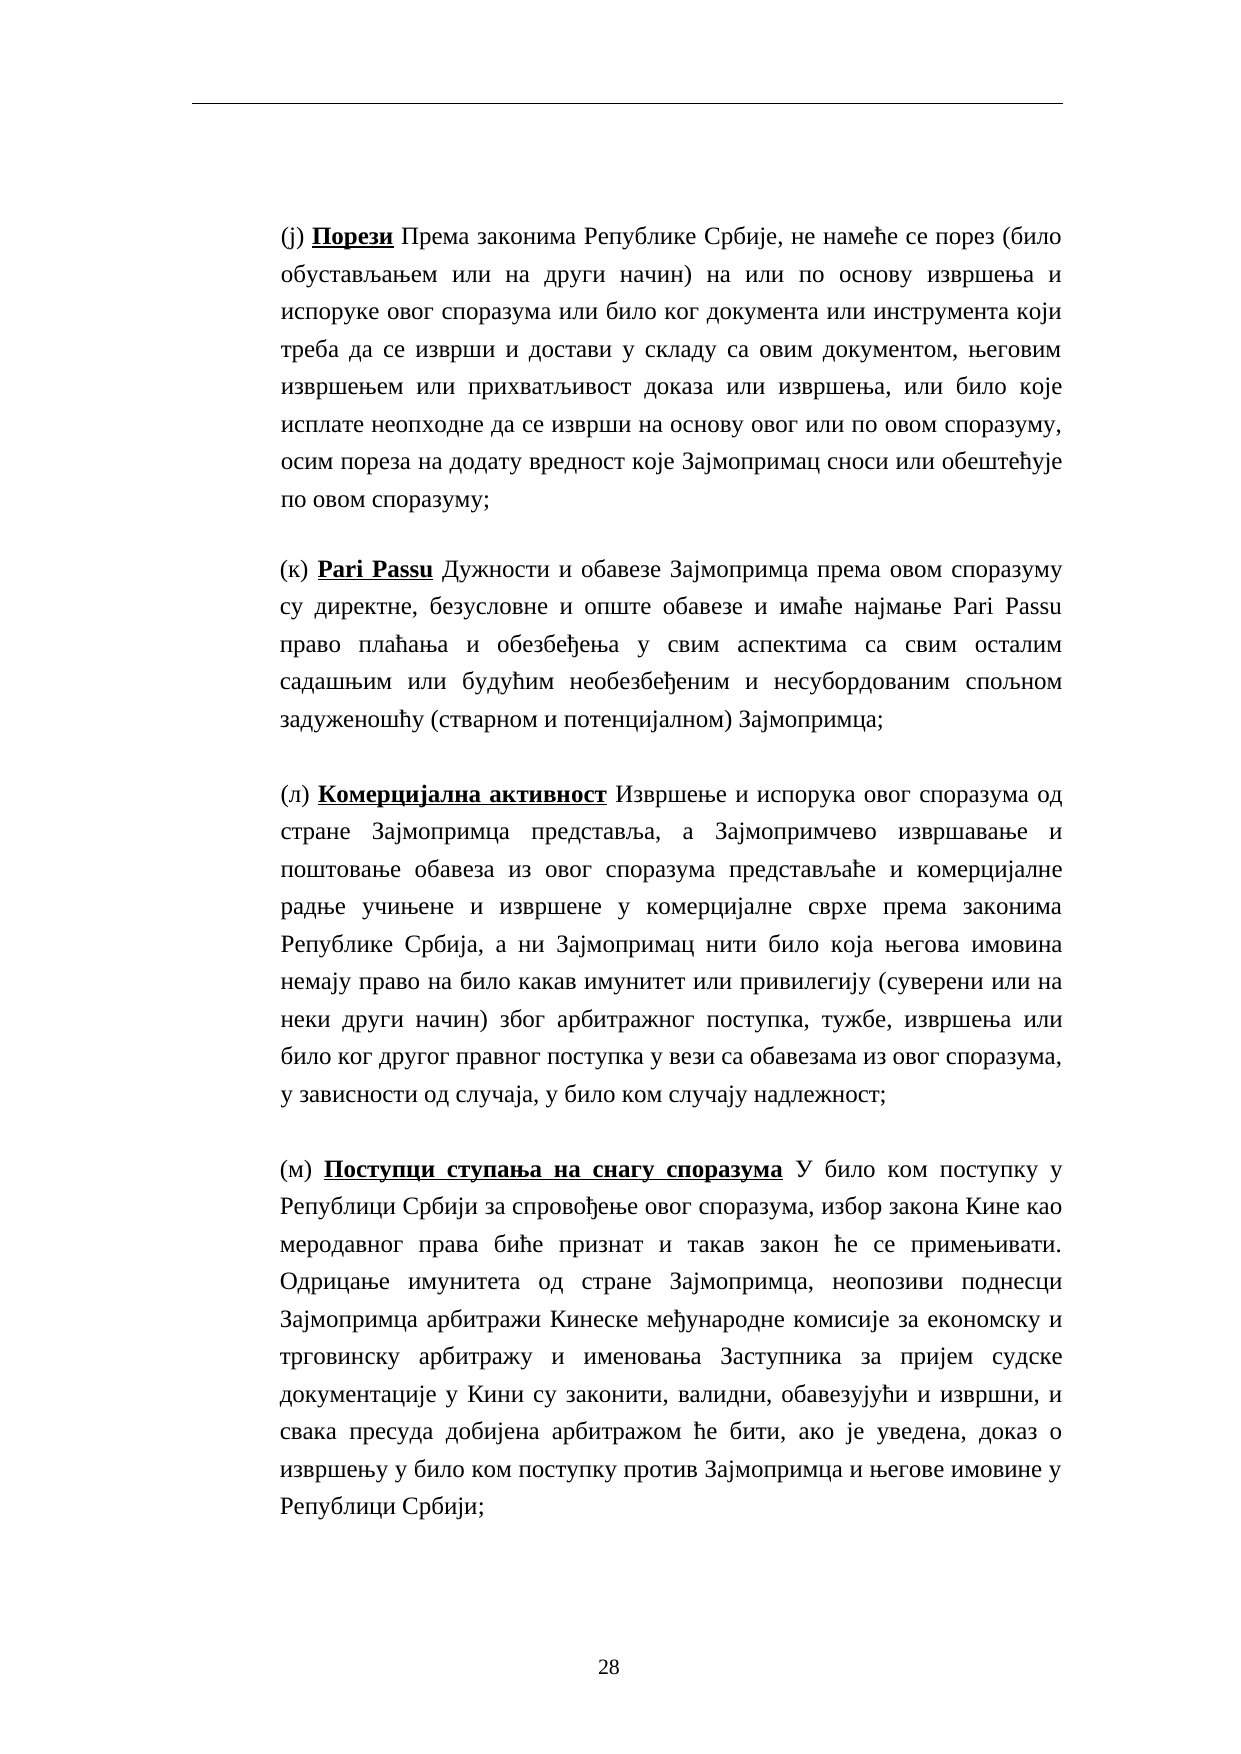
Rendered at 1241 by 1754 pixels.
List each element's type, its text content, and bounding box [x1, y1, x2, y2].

text (к) Pari Passu Дужности и обавезе Зајмопримца према овом споразуму су директне, безусловне и опште обавезе и имаће најмање Pari Passu право плаћања и обезбеђења у свим аспектима са свим осталим садашњим или будућим необезбеђеним и несубордованим спољном задуженошћу (стварном и потенцијалном) Зајмопримца; [279, 547, 1063, 735]
text (л) Комерцијална активност Извршење и испорука овог споразума од стране Зајмопримца представља, а Зајмопримчево извршавање и поштовање обавеза из овог споразума представљаће и комерцијалне радње учињене и извршене у комерцијалне сврхе према законима Републике Србија, а ни Зајмопримац нити било која његова имовина немају право на било какав имунитет или привилегију (суверени или на неки други начин) због арбитражног поступка, тужбе, извршења или било ког другог правног поступка у вези са обавезама из овог споразума, у зависности од случаја, у било ком случају надлежност; [280, 772, 1063, 1110]
text (ј) Порези Према законима Републике Србије, не намеће се порез (било обустављањем или на други начин) на или по основу извршења и испоруке овог споразума или било ког документа или инструмента који треба да се изврши и достави у складу са овим документом, његовим извршењем или прихватљивост доказа или извршења, или било које исплате неопходне да се изврши на основу овог или по овом споразуму, осим пореза на додату вредност које Зајмопримац сноси или обештећује по овом споразуму; [281, 215, 1063, 515]
text (м) Поступци ступања на снагу споразума У било ком поступку у Републици Србији за спровођење овог споразума, избор закона Кине као меродавног права биће признат и такав закон ће се примењивати. Одрицање имунитета од стране Зајмопримца, неопозиви поднесци Зајмопримца арбитражи Кинеске међународне комисије за економску и трговинску арбитражу и именовања Заступника за пријем судске документације у Кини су законити, валидни, обавезујући и извршни, и свака пресуда добијена арбитражом ће бити, ако је уведена, доказ о извршењу у било ком поступку против Зајмопримца и његове имовине у Републици Србији; [279, 1147, 1063, 1522]
